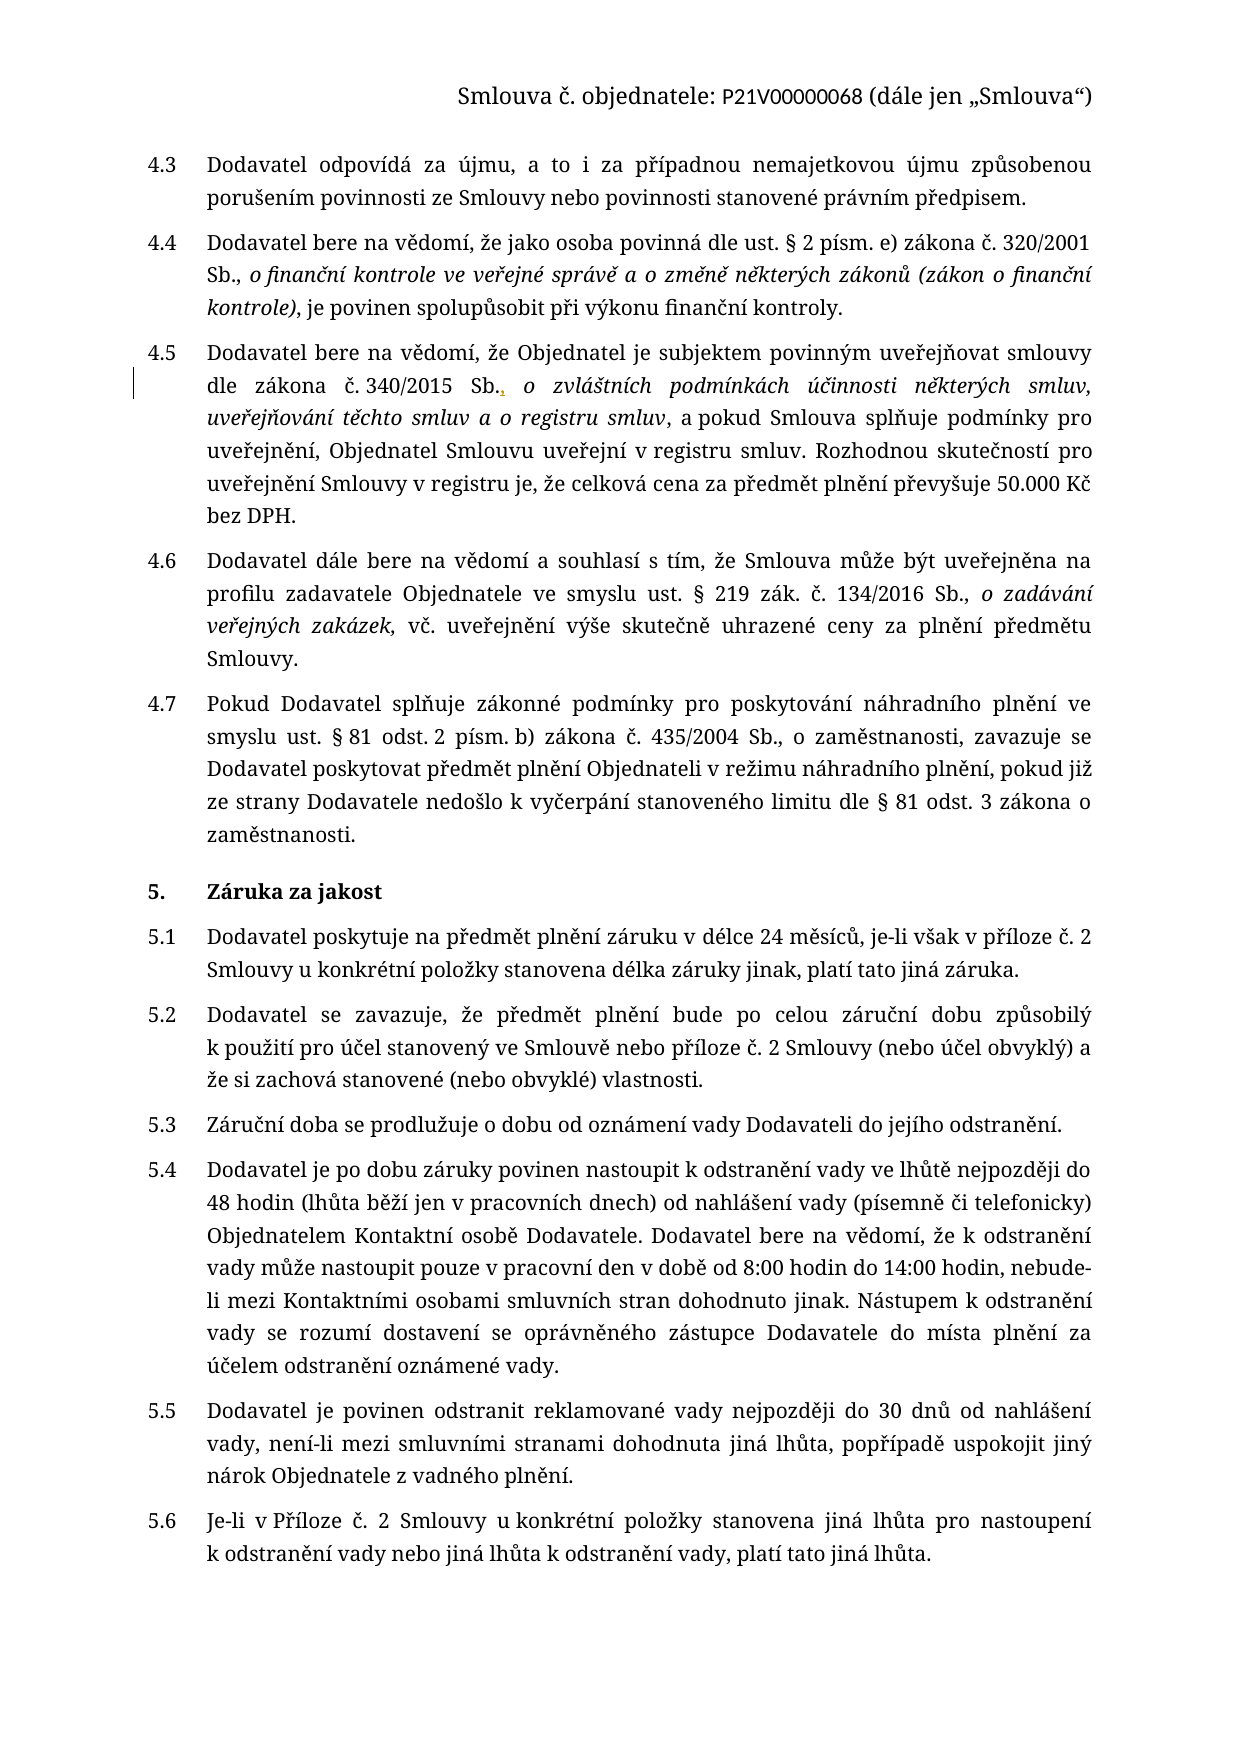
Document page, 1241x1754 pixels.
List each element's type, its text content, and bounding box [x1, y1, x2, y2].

list Dodavatel bere na vědomí, že Objednatel je subjektem povinným uveřejňovat smlouvy dle zákona č. 340/2015 Sb. o zvláštních podmínkách účinnosti některých smluv, uveřejňování těchto smluv a o registru smluv, a pokud Smlouva splňuje podmínky pro uveřejnění, Objednatel Smlouvu uveřejní v registru smluv. Rozhodnou skutečností pro uveřejnění Smlouvy v registru je, že celková cena za předmět plnění převyšuje 50.000 Kč bez DPH. [148, 338, 1093, 530]
list Dodavatel odpovídá za újmu, a to i za případnou nemajetkovou újmu způsobenou porušením povinnosti ze Smlouvy nebo povinnosti stanovené právním předpisem. [148, 150, 1093, 211]
list Dodavatel je povinen odstranit reklamované vady nejpozději do 30 dnů od nahlášení vady, není-li mezi smluvními stranami dohodnuta jiná lhůta, popřípadě uspokojit jiný nárok Objednatele z vadného plnění. [148, 1396, 1093, 1490]
list Záruka za jakost [148, 877, 1093, 906]
list Je-li v Příloze č. 2 Smlouvy u konkrétní položky stanovena jiná lhůta pro nastoupení k odstranění vady nebo jiná lhůta k odstranění vady, platí tato jiná lhůta. [148, 1507, 1093, 1568]
list Pokud Dodavatel splňuje zákonné podmínky pro poskytování náhradního plnění ve smyslu ust. § 81 odst. 2 písm. b) zákona č. 435/2004 Sb., o zaměstnanosti, zavazuje se Dodavatel poskytovat předmět plnění Objednateli v režimu náhradního plnění, pokud již ze strany Dodavatele nedošlo k vyčerpání stanoveného limitu dle § 81 odst. 3 zákona o zaměstnanosti. [148, 689, 1093, 848]
list Dodavatel se zavazuje, že předmět plnění bude po celou záruční dobu způsobilý k použití pro účel stanovený ve Smlouvě nebo příloze č. 2 Smlouvy (nebo účel obvyklý) a že si zachová stanovené (nebo obvyklé) vlastnosti. [148, 1000, 1093, 1094]
list Dodavatel dále bere na vědomí a souhlasí s tím, že Smlouva může být uveřejněna na profilu zadavatele Objednatele ve smyslu ust. § 219 zák. č. 134/2016 Sb., o zadávání veřejných zakázek, vč. uveřejnění výše skutečně uhrazené ceny za plnění předmětu Smlouvy. [148, 546, 1093, 673]
list Dodavatel bere na vědomí, že jako osoba povinná dle ust. § 2 písm. e) zákona č. 320/2001 Sb., o finanční kontrole ve veřejné správě a o změně některých zákonů (zákon o finanční kontrole), je povinen spolupůsobit při výkonu finanční kontroly. [148, 228, 1093, 322]
list Dodavatel poskytuje na předmět plnění záruku v délce 24 měsíců, je-li však v příloze č. 2 Smlouvy u konkrétní položky stanovena délka záruky jinak, platí tato jiná záruka. [148, 922, 1093, 983]
list Záruční doba se prodlužuje o dobu od oznámení vady Dodavateli do jejího odstranění. [148, 1110, 1093, 1139]
list Dodavatel je po dobu záruky povinen nastoupit k odstranění vady ve lhůtě nejpozději do 48 hodin (lhůta běží jen v pracovních dnech) od nahlášení vady (písemně či telefonicky) Objednatelem Kontaktní osobě Dodavatele. Dodavatel bere na vědomí, že k odstranění vady může nastoupit pouze v pracovní den v době od 8:00 hodin do 14:00 hodin, nebude-li mezi Kontaktními osobami smluvních stran dohodnuto jinak. Nástupem k odstranění vady se rozumí dostavení se oprávněného zástupce Dodavatele do místa plnění za účelem odstranění oznámené vady. [148, 1156, 1093, 1379]
